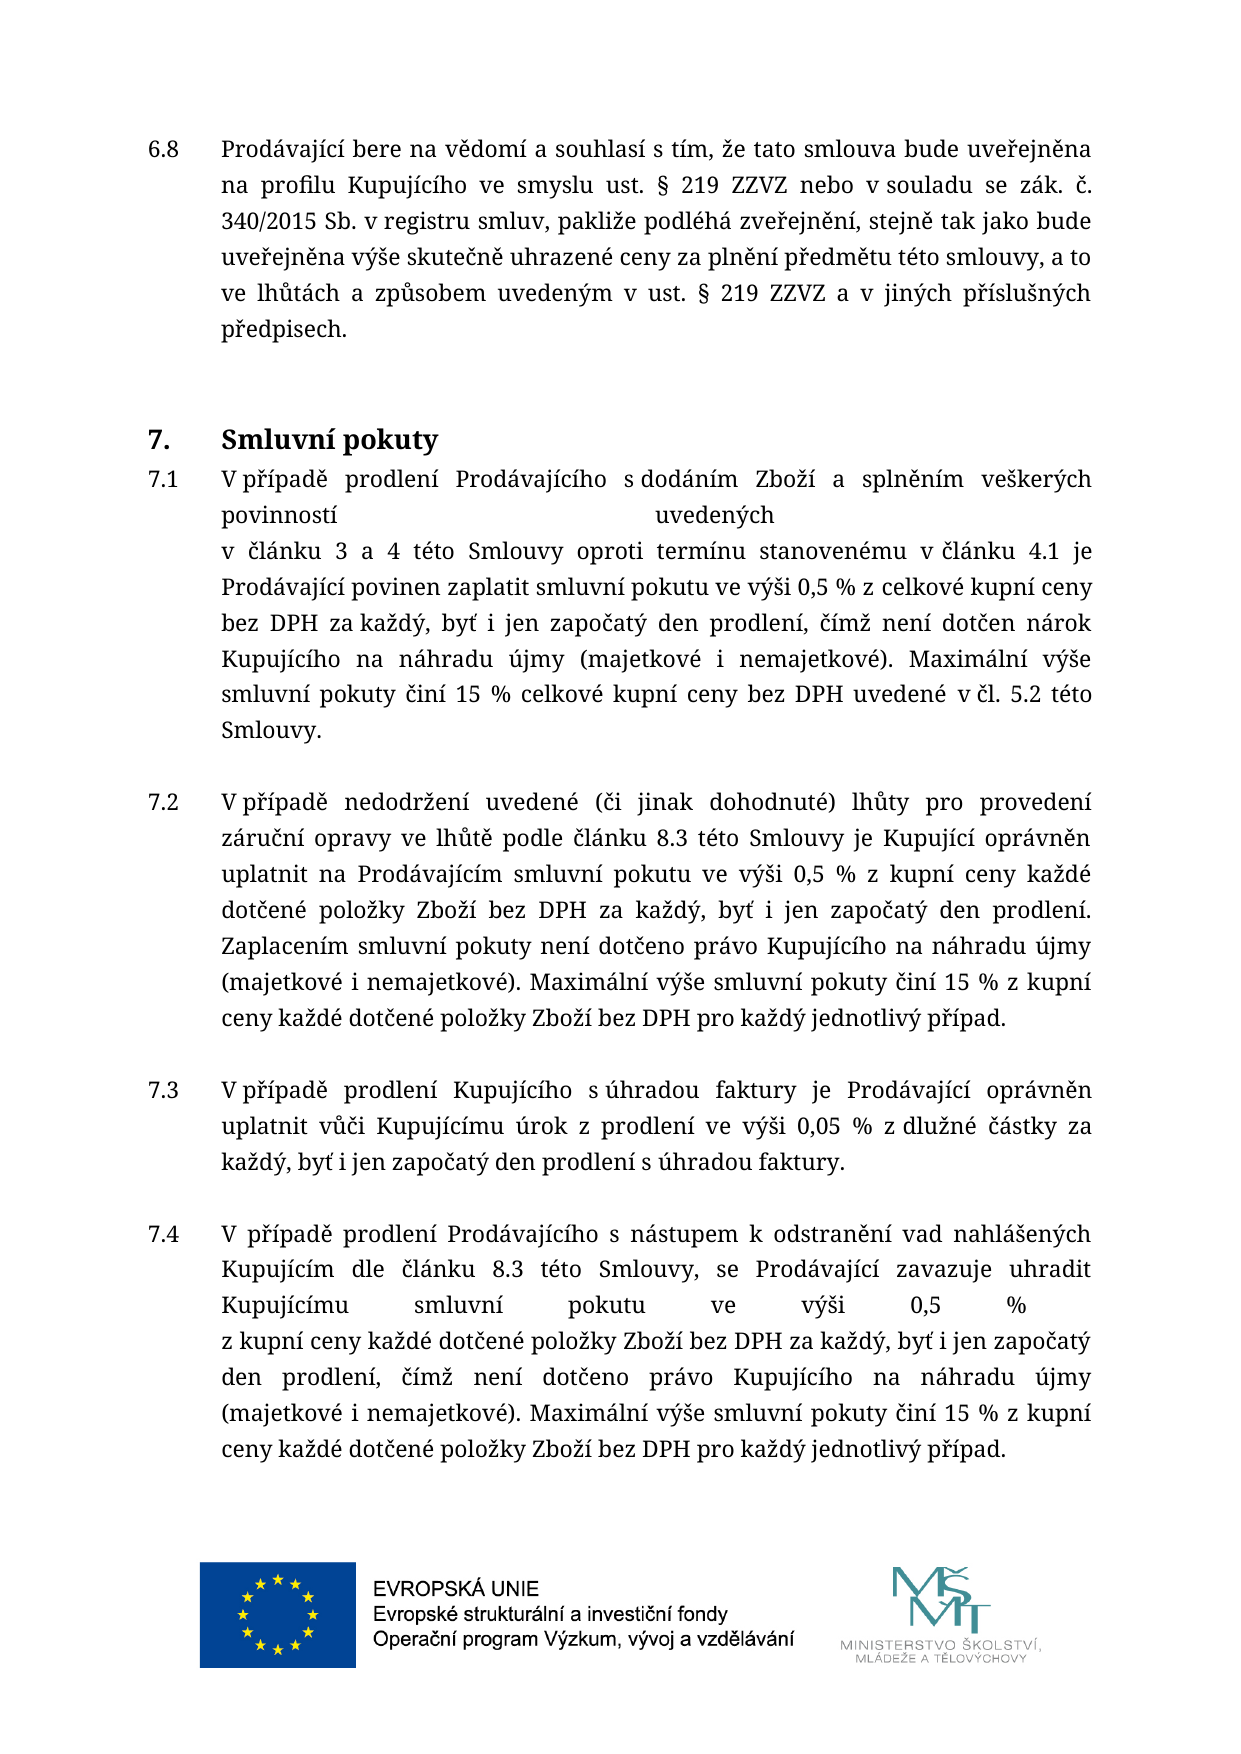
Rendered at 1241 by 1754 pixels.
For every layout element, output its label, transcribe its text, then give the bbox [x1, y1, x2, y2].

text 7.3 V případě prodlení Kupujícího s úhradou faktury je Prodávající oprávněn uplatnit vůči Kupujícímu úrok z prodlení ve výši 0,05 % z dlužné částky za každý, byť i jen započatý den prodlení s úhradou faktury. [148, 1074, 1093, 1177]
picture [147, 1509, 1093, 1720]
text 7.2 V případě nedodržení uvedené (či jinak dohodnuté) lhůty pro provedení záruční opravy ve lhůtě podle článku 8.3 této Smlouvy je Kupující oprávněn uplatnit na Prodávajícím smluvní pokutu ve výši 0,5 % z kupní ceny každé dotčené položky Zboží bez DPH za každý, byť i jen započatý den prodlení. Zaplacením smluvní pokuty není dotčeno právo Kupujícího na náhradu újmy (majetkové i nemajetkové). Maximální výše smluvní pokuty činí 15 % z kupní ceny každé dotčené položky Zboží bez DPH pro každý jednotlivý případ. [148, 786, 1093, 1033]
text 7. Smluvní pokuty [148, 420, 1093, 457]
text 7.4 V případě prodlení Prodávajícího s nástupem k odstranění vad nahlášených Kupujícím dle článku 8.3 této Smlouvy, se Prodávající zavazuje uhradit Kupujícímu smluvní pokutu ve výši 0,5 % z kupní ceny každé dotčené položky Zboží bez DPH za každý, byť i jen započatý den prodlení, čímž není dotčeno právo Kupujícího na náhradu újmy (majetkové i nemajetkové). Maximální výše smluvní pokuty činí 15 % z kupní ceny každé dotčené položky Zboží bez DPH pro každý jednotlivý případ. [148, 1217, 1093, 1464]
text 7.1 V případě prodlení Prodávajícího s dodáním Zboží a splněním veškerých povinností uvedených v článku 3 a 4 této Smlouvy oproti termínu stanovenému v článku 4.1 je Prodávající povinen zaplatit smluvní pokutu ve výši 0,5 % z celkové kupní ceny bez DPH za každý, byť i jen započatý den prodlení, čímž není dotčen nárok Kupujícího na náhradu újmy (majetkové i nemajetkové). Maximální výše smluvní pokuty činí 15 % celkové kupní ceny bez DPH uvedené v čl. 5.2 této Smlouvy. [148, 463, 1093, 746]
text 6.8 Prodávající bere na vědomí a souhlasí s tím, že tato smlouva bude uveřejněna na profilu Kupujícího ve smyslu ust. § 219 ZZVZ nebo v souladu se zák. č. 340/2015 Sb. v registru smluv, pakliže podléhá zveřejnění, stejně tak jako bude uveřejněna výše skutečně uhrazené ceny za plnění předmětu této smlouvy, a to ve lhůtách a způsobem uvedeným v ust. § 219 ZZVZ a v jiných příslušných předpisech. [148, 133, 1093, 344]
